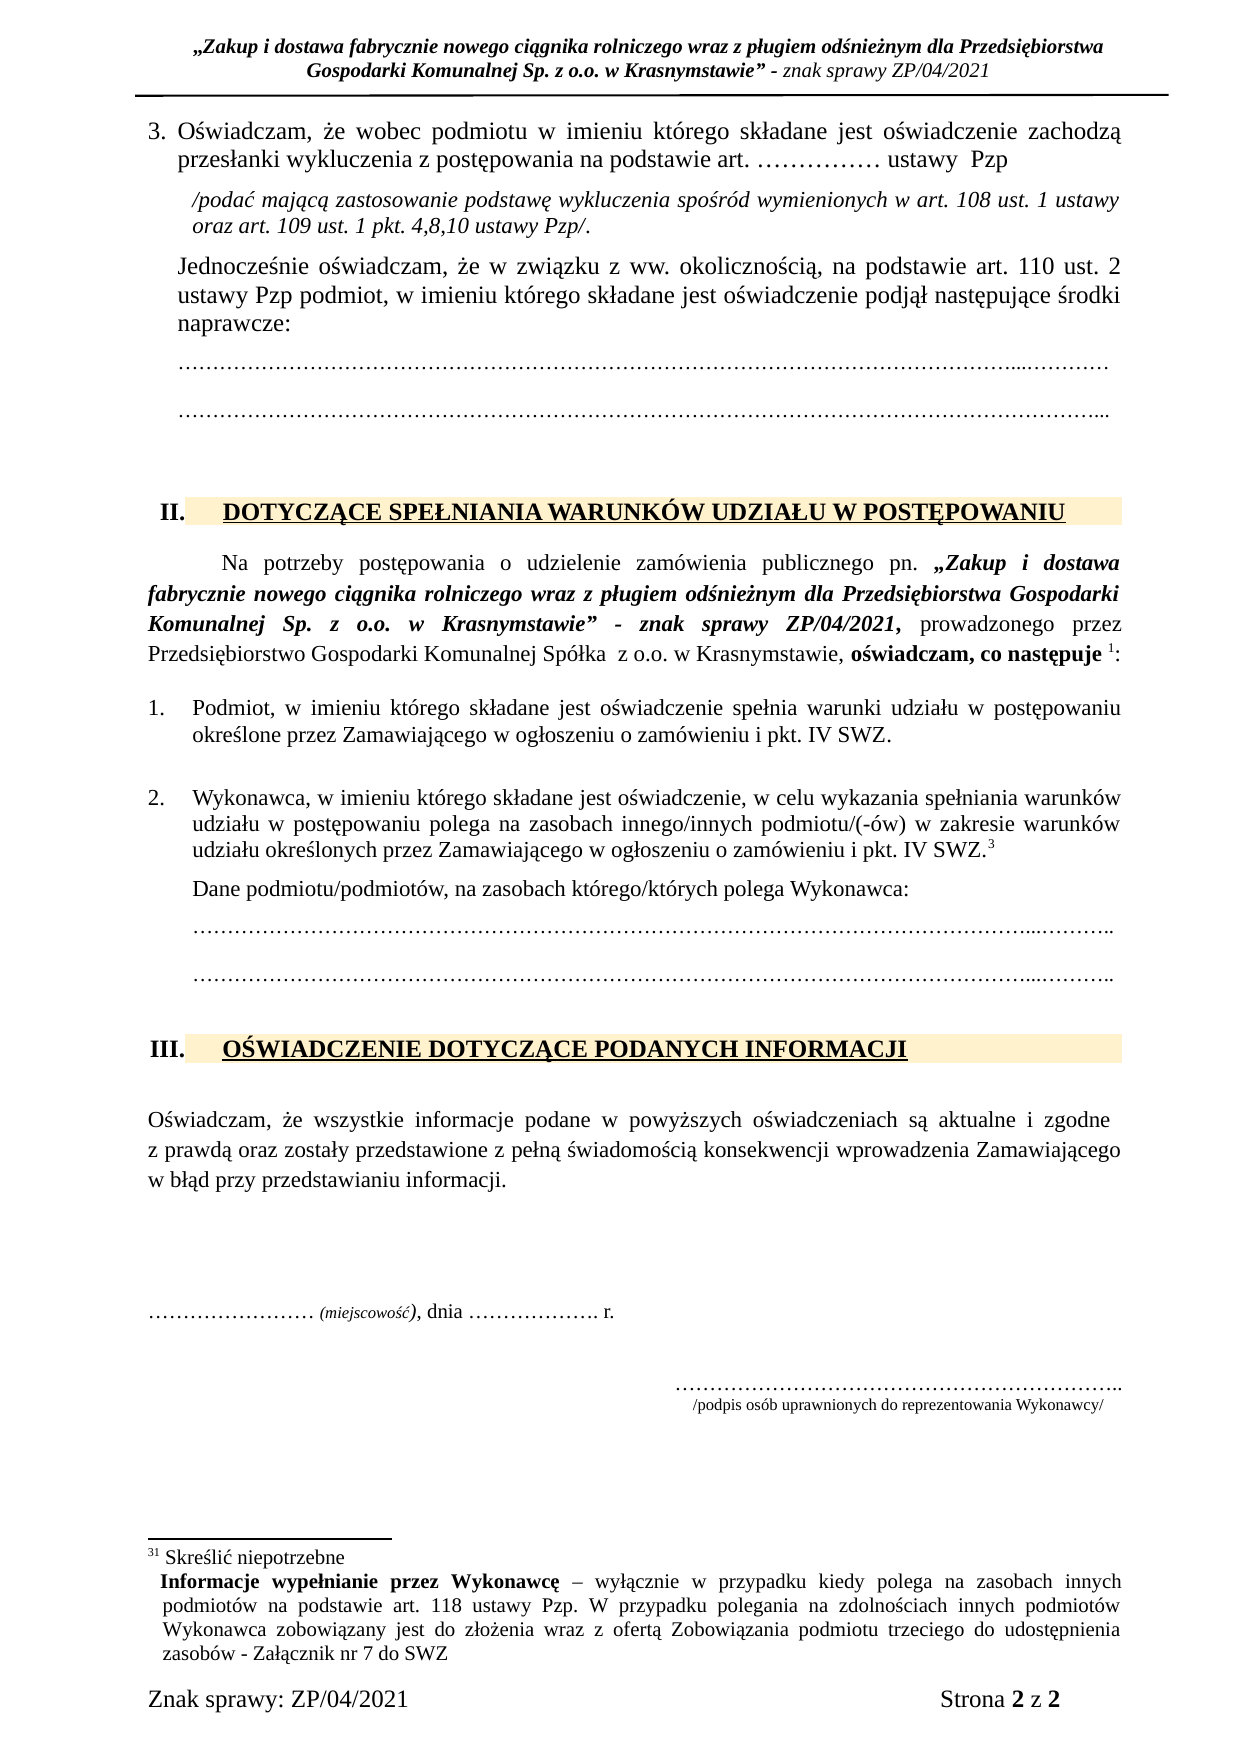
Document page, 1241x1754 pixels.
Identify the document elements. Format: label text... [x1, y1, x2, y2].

text Dane podmiotu/podmiotów, na zasobach którego/których polega Wykonawca: [192, 875, 1122, 901]
list OŚWIADCZENIE DOTYCZĄCE PODANYCH INFORMACJI [185, 1034, 1122, 1063]
text Oświadczam, że wszystkie informacje podane w powyższych oświadczeniach są aktualne i zgodne z prawdą oraz zostały przedstawione z pełną świadomością konsekwencji wprowadzenia Zamawiającego w błąd przy przedstawianiu informacji. [148, 1106, 1122, 1192]
text …………………………………………………………………………………………………………...………… [177, 350, 1122, 374]
list Podmiot, w imieniu którego składane jest oświadczenie spełnia warunki udziału w postępowaniu określone przez Zamawiającego w ogłoszeniu o zamówieniu i pkt. IV SWZ. [148, 694, 1122, 747]
list Oświadczam, że wobec podmiotu w imieniu którego składane jest oświadczenie zachodzą przesłanki wykluczenia z postępowania na podstawie art. …………… ustawy Pzp [148, 116, 1122, 173]
text …………………………………………………………………………………………………………...……….. [192, 962, 1122, 986]
text /podać mającą zastosowanie podstawę wykluczenia spośród wymienionych w art. 108 ust. 1 ustawy oraz art. 109 ust. 1 pkt. 4,8,10 ustawy Pzp/. [192, 186, 1122, 238]
text ……………………………………………………….. [148, 1371, 1122, 1395]
text ……………………………………………………………………………………………………………………... [148, 398, 1122, 422]
list Wykonawca, w imieniu którego składane jest oświadczenie, w celu wykazania spełniania warunków udziału w postępowaniu polega na zasobach innego/innych podmiotu/(-ów) w zakresie warunków udziału określonych przez Zamawiającego w ogłoszeniu o zamówieniu i pkt. IV SWZ. [148, 783, 1122, 863]
text Na potrzeby postępowania o udzielenie zamówienia publicznego pn. „Zakup i dostawa fabrycznie nowego ciągnika rolniczego wraz z pługiem odśnieżnym dla Przedsiębiorstwa Gospodarki Komunalnej Sp. z o.o. w Krasnymstawie” - znak sprawy ZP/04/2021, prowadzonego przez Przedsiębiorstwo Gospodarki Komunalnej Spółka z o.o. w Krasnymstawie, oświadczam, co następuje 1: [148, 549, 1122, 666]
text Jednocześnie oświadczam, że w związku z ww. okolicznością, na podstawie art. 110 ust. 2 ustawy Pzp podmiot, w imieniu którego składane jest oświadczenie podjął następujące środki naprawcze: [177, 251, 1122, 337]
list DOTYCZĄCE SPEŁNIANIA WARUNKÓW UDZIAŁU W POSTĘPOWANIU [185, 497, 1122, 525]
text …………………… (miejscowość), dnia ………………. r. [148, 1299, 1122, 1323]
text …………………………………………………………………………………………………………...……….. [192, 914, 1122, 938]
text /podpis osób uprawnionych do reprezentowania Wykonawcy/ [177, 1395, 1122, 1414]
